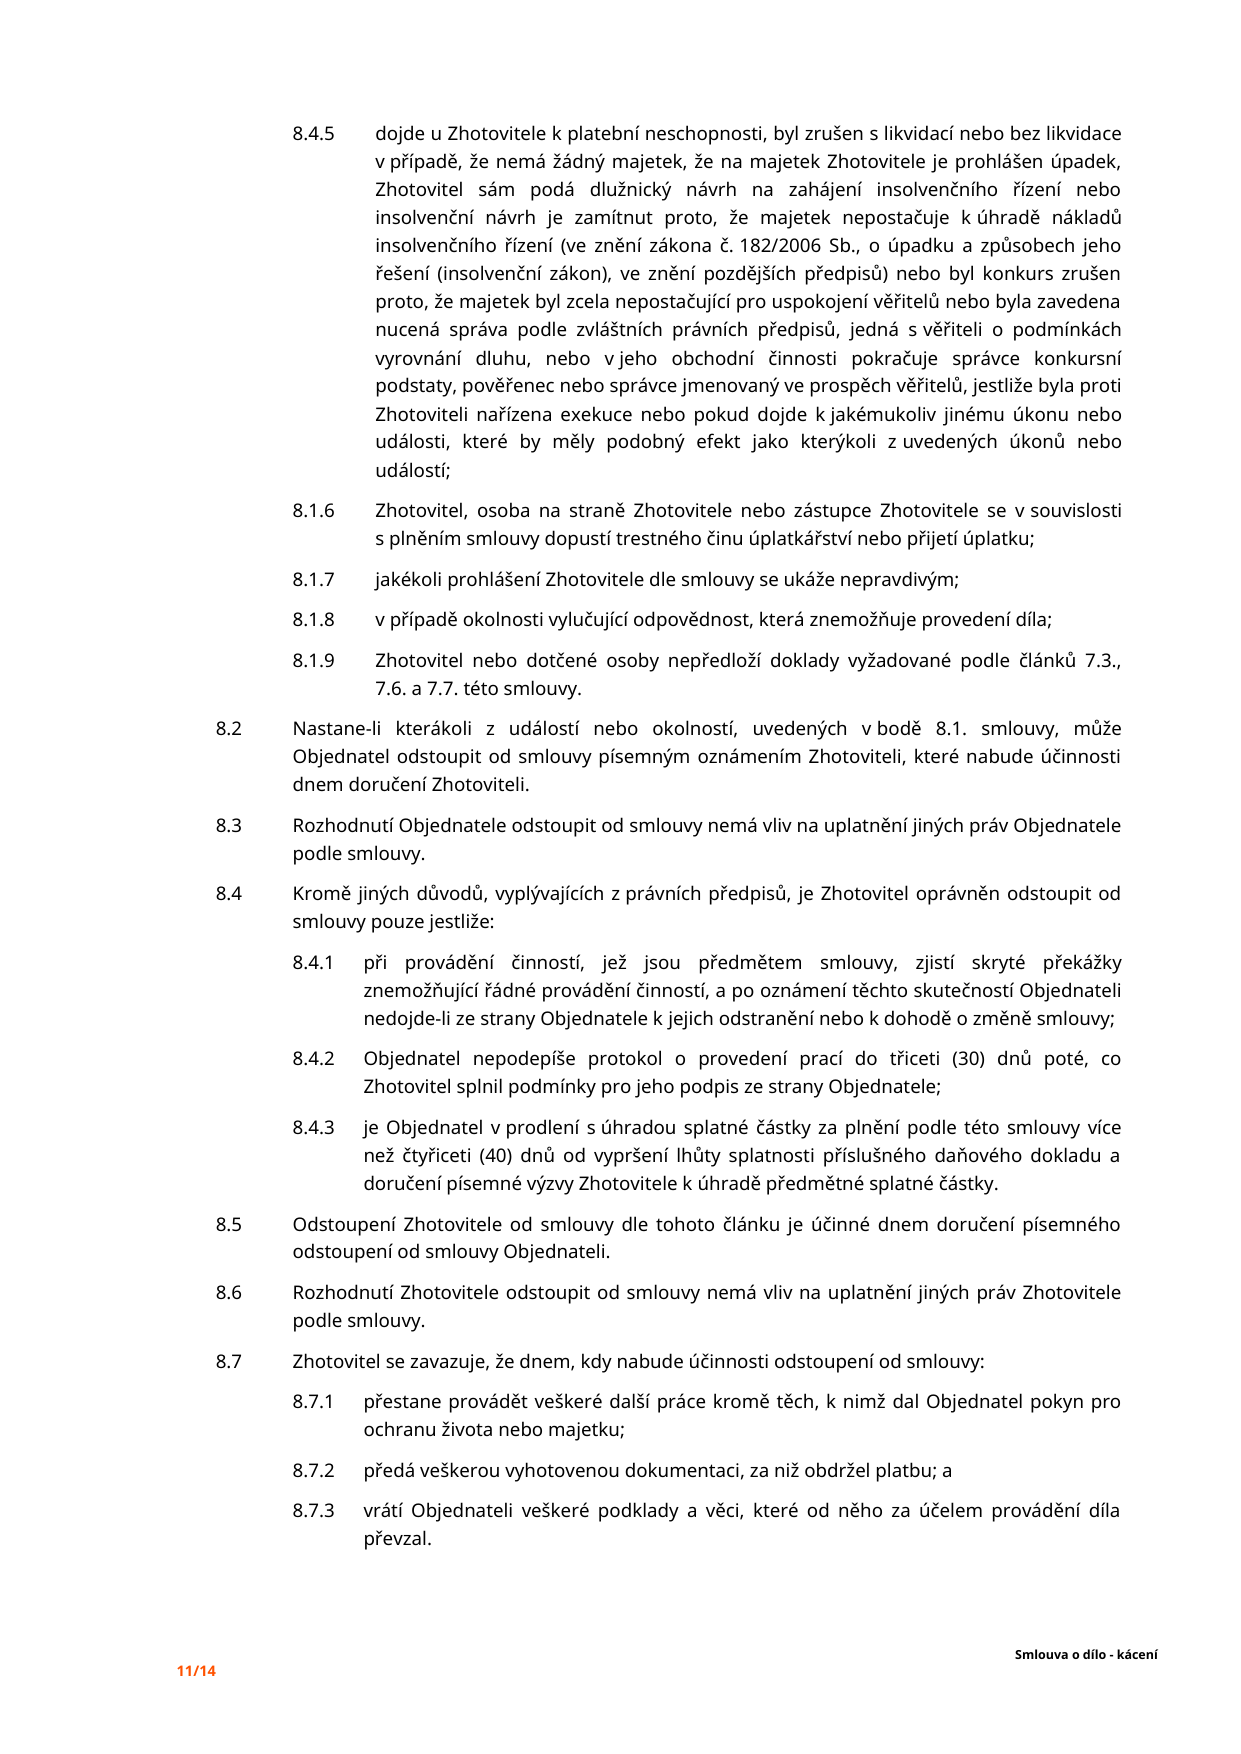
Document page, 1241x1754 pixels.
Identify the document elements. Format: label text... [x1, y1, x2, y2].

list 8.7.2 předá veškerou vyhotovenou dokumentaci, za niž obdržel platbu; a [292, 1457, 1122, 1482]
list 8.1.6 Zhotovitel, osoba na straně Zhotovitele nebo zástupce Zhotovitele se v souvislosti s plněním smlouvy dopustí trestného činu úplatkářství nebo přijetí úplatku; [292, 497, 1122, 551]
list 8.4.3 je Objednatel v prodlení s úhradou splatné částky za plnění podle této smlouvy více než čtyřiceti (40) dnů od vypršení lhůty splatnosti příslušného daňového dokladu a doručení písemné výzvy Zhotovitele k úhradě předmětné splatné částky. [292, 1114, 1122, 1196]
text Zhotovitel se zavazuje, že dnem, kdy nabude účinnosti odstoupení od smlouvy: [216, 1348, 1122, 1373]
list 8.1.7 jakékoli prohlášení Zhotovitele dle smlouvy se ukáže nepravdivým; [292, 566, 1122, 591]
text Kromě jiných důvodů, vyplývajících z právních předpisů, je Zhotovitel oprávněn odstoupit od smlouvy pouze jestliže: [216, 881, 1122, 934]
list 8.4.1 při provádění činností, jež jsou předmětem smlouvy, zjistí skryté překážky znemožňující řádné provádění činností, a po oznámení těchto skutečností Objednateli nedojde-li ze strany Objednatele k jejich odstranění nebo k dohodě o změně smlouvy; [292, 949, 1122, 1031]
text Rozhodnutí Objednatele odstoupit od smlouvy nemá vliv na uplatnění jiných práv Objednatele podle smlouvy. [216, 812, 1122, 866]
list 8.1.9 Zhotovitel nebo dotčené osoby nepředloží doklady vyžadované podle článků 7.3., 7.6. a 7.7. této smlouvy. [292, 647, 1122, 701]
text Odstoupení Zhotovitele od smlouvy dle tohoto článku je účinné dnem doručení písemného odstoupení od smlouvy Objednateli. [216, 1211, 1122, 1264]
list 8.7.1 přestane provádět veškeré další práce kromě těch, k nimž dal Objednatel pokyn pro ochranu života nebo majetku; [292, 1388, 1122, 1442]
text Rozhodnutí Zhotovitele odstoupit od smlouvy nemá vliv na uplatnění jiných práv Zhotovitele podle smlouvy. [216, 1279, 1122, 1333]
list 8.4.5 dojde u Zhotovitele k platební neschopnosti, byl zrušen s likvidací nebo bez likvidace v případě, že nemá žádný majetek, že na majetek Zhotovitele je prohlášen úpadek, Zhotovitel sám podá dlužnický návrh na zahájení insolvenčního řízení nebo insolvenční návrh je zamítnut proto, že majetek nepostačuje k úhradě nákladů insolvenčního řízení (ve znění zákona č. 182/2006 Sb., o úpadku a způsobech jeho řešení (insolvenční zákon), ve znění pozdějších předpisů) nebo byl konkurs zrušen proto, že majetek byl zcela nepostačující pro uspokojení věřitelů nebo byla zavedena nucená správa podle zvláštních právních předpisů, jedná s věřiteli o podmínkách vyrovnání dluhu, nebo v jeho obchodní činnosti pokračuje správce konkursní podstaty, pověřenec nebo správce jmenovaný ve prospěch věřitelů, jestliže byla proti Zhotoviteli nařízena exekuce nebo pokud dojde k jakémukoliv jinému úkonu nebo události, které by měly podobný efekt jako kterýkoli z uvedených úkonů nebo událostí; [292, 121, 1122, 482]
list 8.7.3 vrátí Objednateli veškeré podklady a věci, které od něho za účelem provádění díla převzal. [292, 1497, 1122, 1551]
list 8.4.2 Objednatel nepodepíše protokol o provedení prací do třiceti (30) dnů poté, co Zhotovitel splnil podmínky pro jeho podpis ze strany Objednatele; [292, 1046, 1122, 1099]
list 8.1.8 v případě okolnosti vylučující odpovědnost, která znemožňuje provedení díla; [292, 606, 1122, 632]
text Nastane-li kterákoli z událostí nebo okolností, uvedených v bodě 8.1. smlouvy, může Objednatel odstoupit od smlouvy písemným oznámením Zhotoviteli, které nabude účinnosti dnem doručení Zhotoviteli. [216, 716, 1122, 797]
